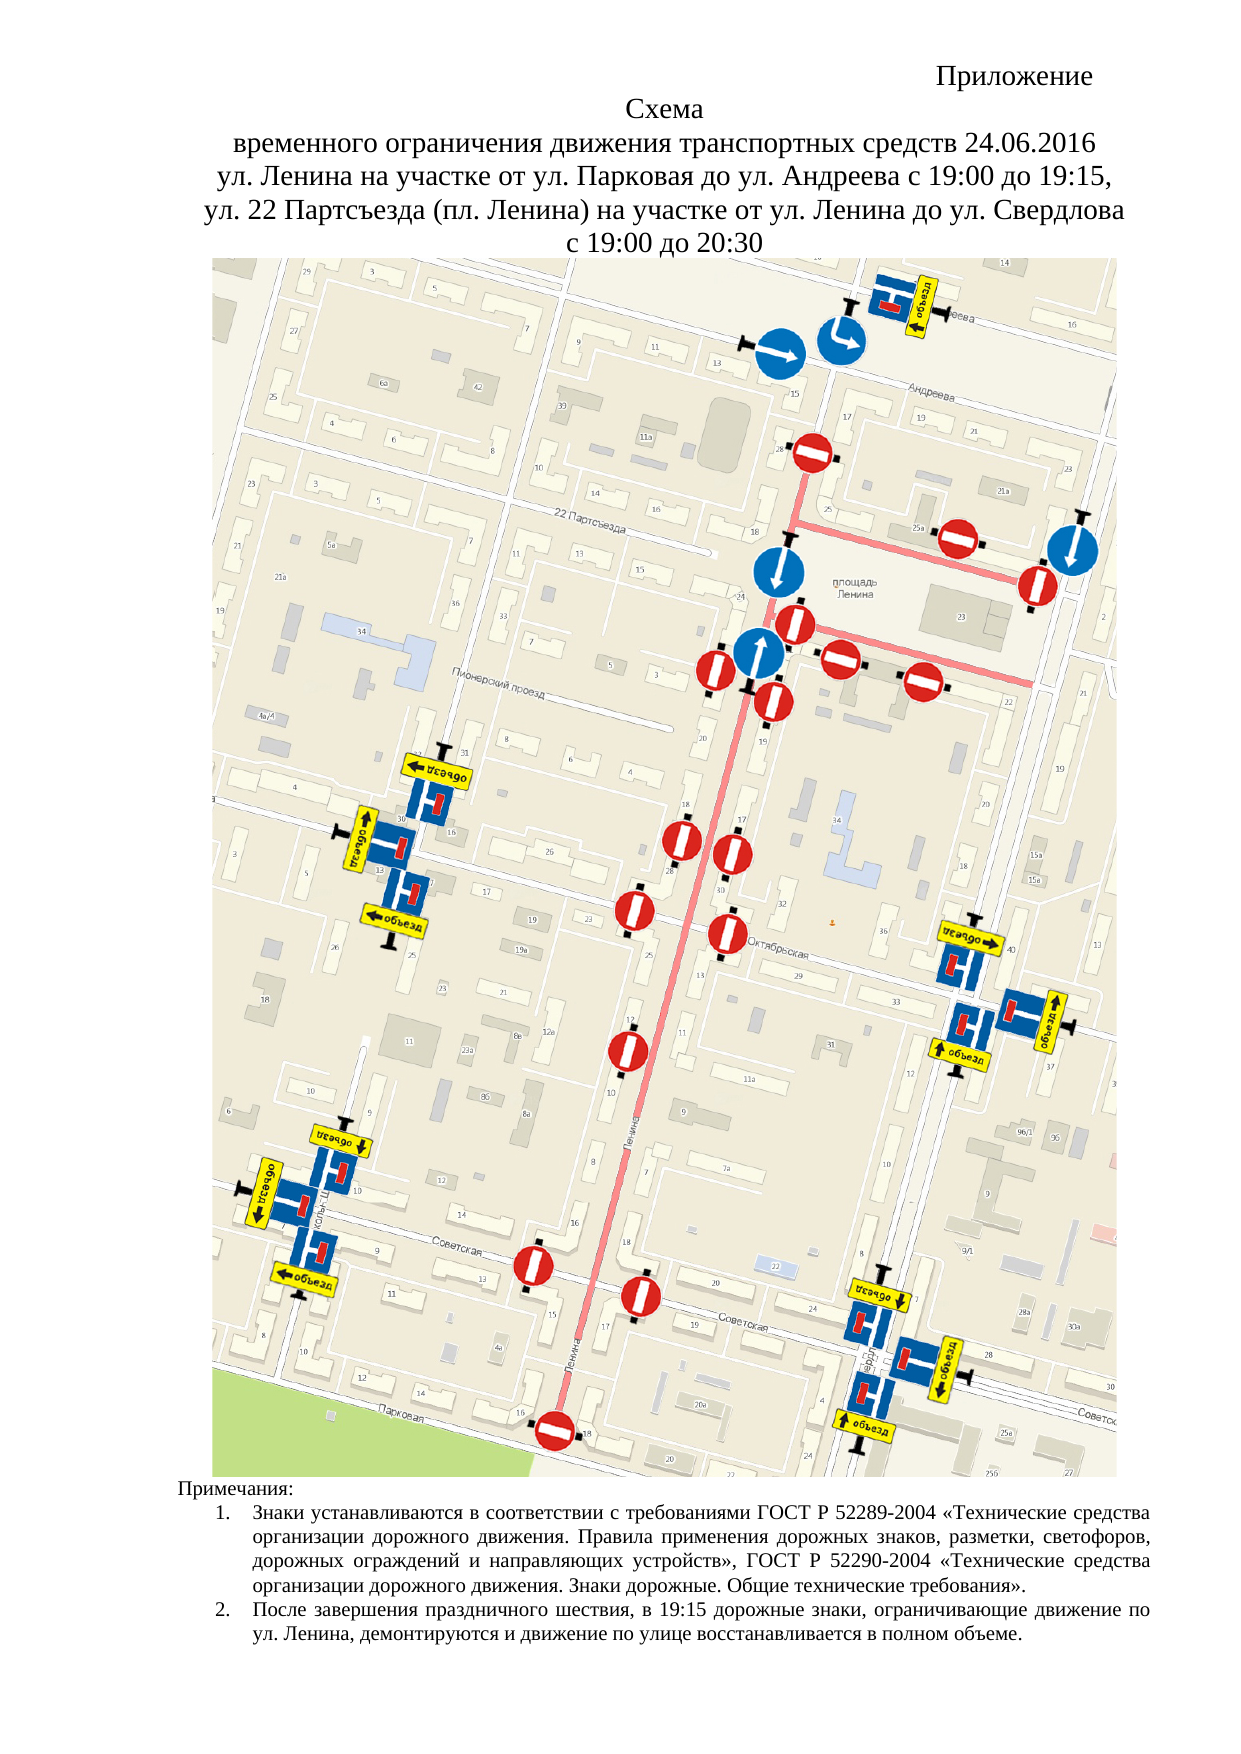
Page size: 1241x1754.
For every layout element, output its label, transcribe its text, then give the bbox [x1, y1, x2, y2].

text Приложение [177, 58, 1152, 91]
text временного ограничения движения транспортных средств 24.06.2016 [177, 125, 1152, 158]
list После завершения праздничного шествия, в 19:15 дорожные знаки, ограничивающие движение по ул. Ленина, демонтируются и движение по улице восстанавливается в полном объеме. [215, 1597, 1152, 1645]
text Схема [177, 91, 1152, 125]
text с 19:00 до 20:30 [177, 225, 1152, 259]
text Примечания: [177, 1476, 1152, 1500]
picture [212, 258, 1117, 1477]
list Знаки устанавливаются в соответствии с требованиями ГОСТ Р 52289-2004 «Технические средства организации дорожного движения. Правила применения дорожных знаков, разметки, светофоров, дорожных ограждений и направляющих устройств», ГОСТ Р 52290-2004 «Технические средства организации дорожного движения. Знаки дорожные. Общие технические требования». [215, 1500, 1152, 1597]
text ул. 22 Партсъезда (пл. Ленина) на участке от ул. Ленина до ул. Свердлова [177, 192, 1152, 225]
text ул. Ленина на участке от ул. Парковая до ул. Андреева с 19:00 до 19:15, [177, 158, 1152, 192]
